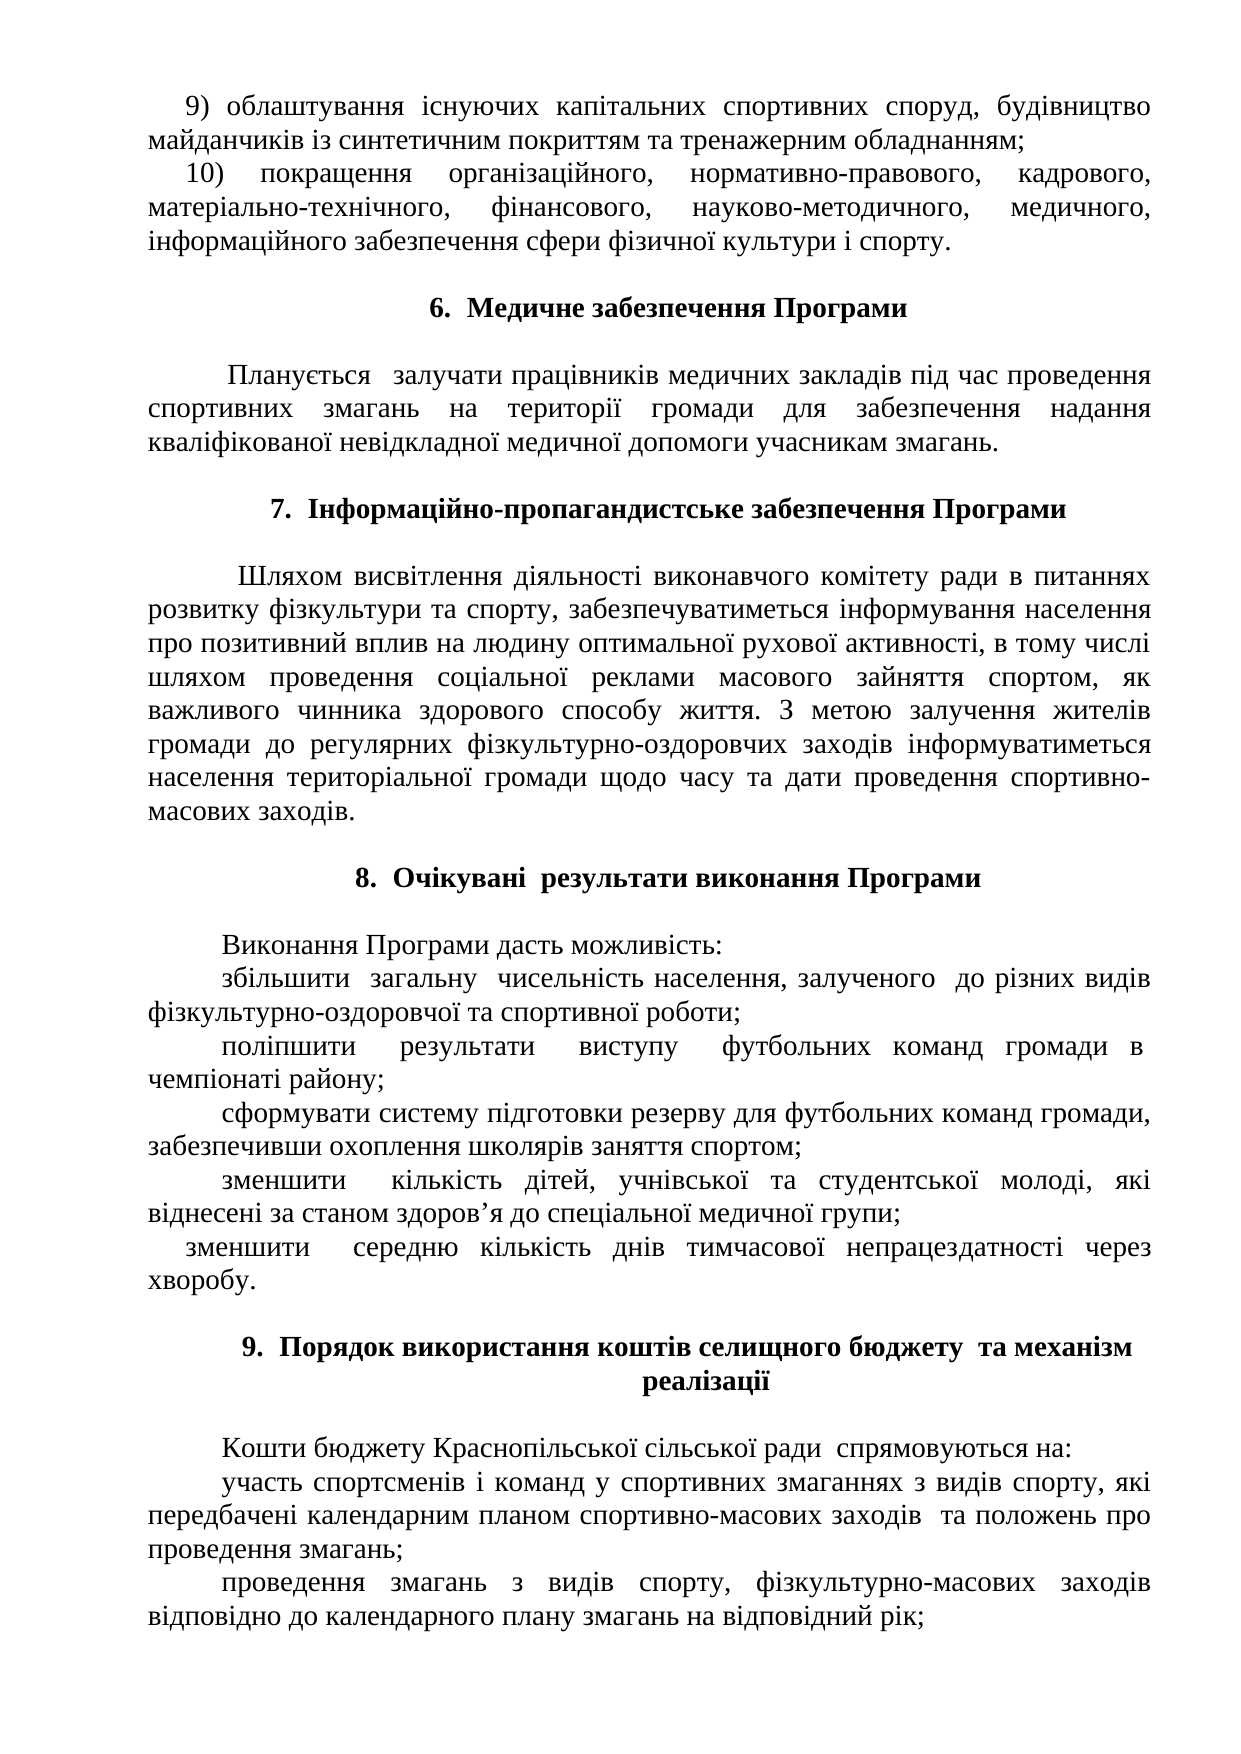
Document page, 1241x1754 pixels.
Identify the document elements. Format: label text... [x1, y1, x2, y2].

text зменшити кількість дітей, учнівської та студентської молоді, які віднесені за станом здоров’я до спеціальної медичної групи; [148, 1162, 1152, 1229]
text зменшити середню кількість днів тимчасової непрацездатності через хворобу. [148, 1229, 1152, 1296]
text 9) облаштування існуючих капітальних спортивних споруд, будівництво майданчиків із синтетичним покриттям та тренажерним обладнанням; [148, 88, 1152, 156]
list Інформаційно-пропагандистське забезпечення Програми [185, 491, 1152, 524]
text Шляхом висвітлення діяльності виконавчого комітету ради в питаннях розвитку фізкультури та спорту, забезпечуватиметься інформування населення про позитивний вплив на людину оптимальної рухової активності, в тому числі шляхом проведення соціальної реклами масового зайняття спортом, як важливого чинника здорового способу життя. З метою залучення жителів громади до регулярних фізкультурно-оздоровчих заходів інформуватиметься населення територіальної громади щодо часу та дати проведення спортивно-масових заходів. [148, 558, 1152, 826]
text 10) покращення організаційного, нормативно-правового, кадрового, матеріально-технічного, фінансового, науково-методичного, медичного, інформаційного забезпечення сфери фізичної культури і спорту. [148, 156, 1152, 256]
text Кошти бюджету Краснопільської сільської ради спрямовуються на: [148, 1430, 1152, 1464]
list Очікувані результати виконання Програми [185, 860, 1152, 893]
text участь спортсменів і команд у спортивних змаганнях з видів спорту, які передбачені календарним планом спортивно-масових заходів та положень про проведення змагань; [148, 1464, 1152, 1564]
text Планується залучати працівників медичних закладів під час проведення спортивних змагань на території громади для забезпечення надання кваліфікованої невідкладної медичної допомоги учасникам змагань. [148, 357, 1152, 457]
list Порядок використання коштів селищного бюджету та механізм реалізації [223, 1329, 1152, 1397]
text збільшити загальну чисельність населення, залученого до різних видів фізкультурно-оздоровчої та спортивної роботи; [148, 961, 1152, 1028]
text сформувати систему підготовки резерву для футбольних команд громади, забезпечивши охоплення школярів заняття спортом; [148, 1095, 1152, 1162]
text поліпшити результати виступу футбольних команд громади в чемпіонаті району; [148, 1028, 1152, 1095]
text проведення змагань з видів спорту, фізкультурно-масових заходів відповідно до календарного плану змагань на відповідний рік; [148, 1564, 1152, 1631]
text Виконання Програми дасть можливість: [148, 927, 1152, 961]
list Медичне забезпечення Програми [185, 290, 1152, 323]
